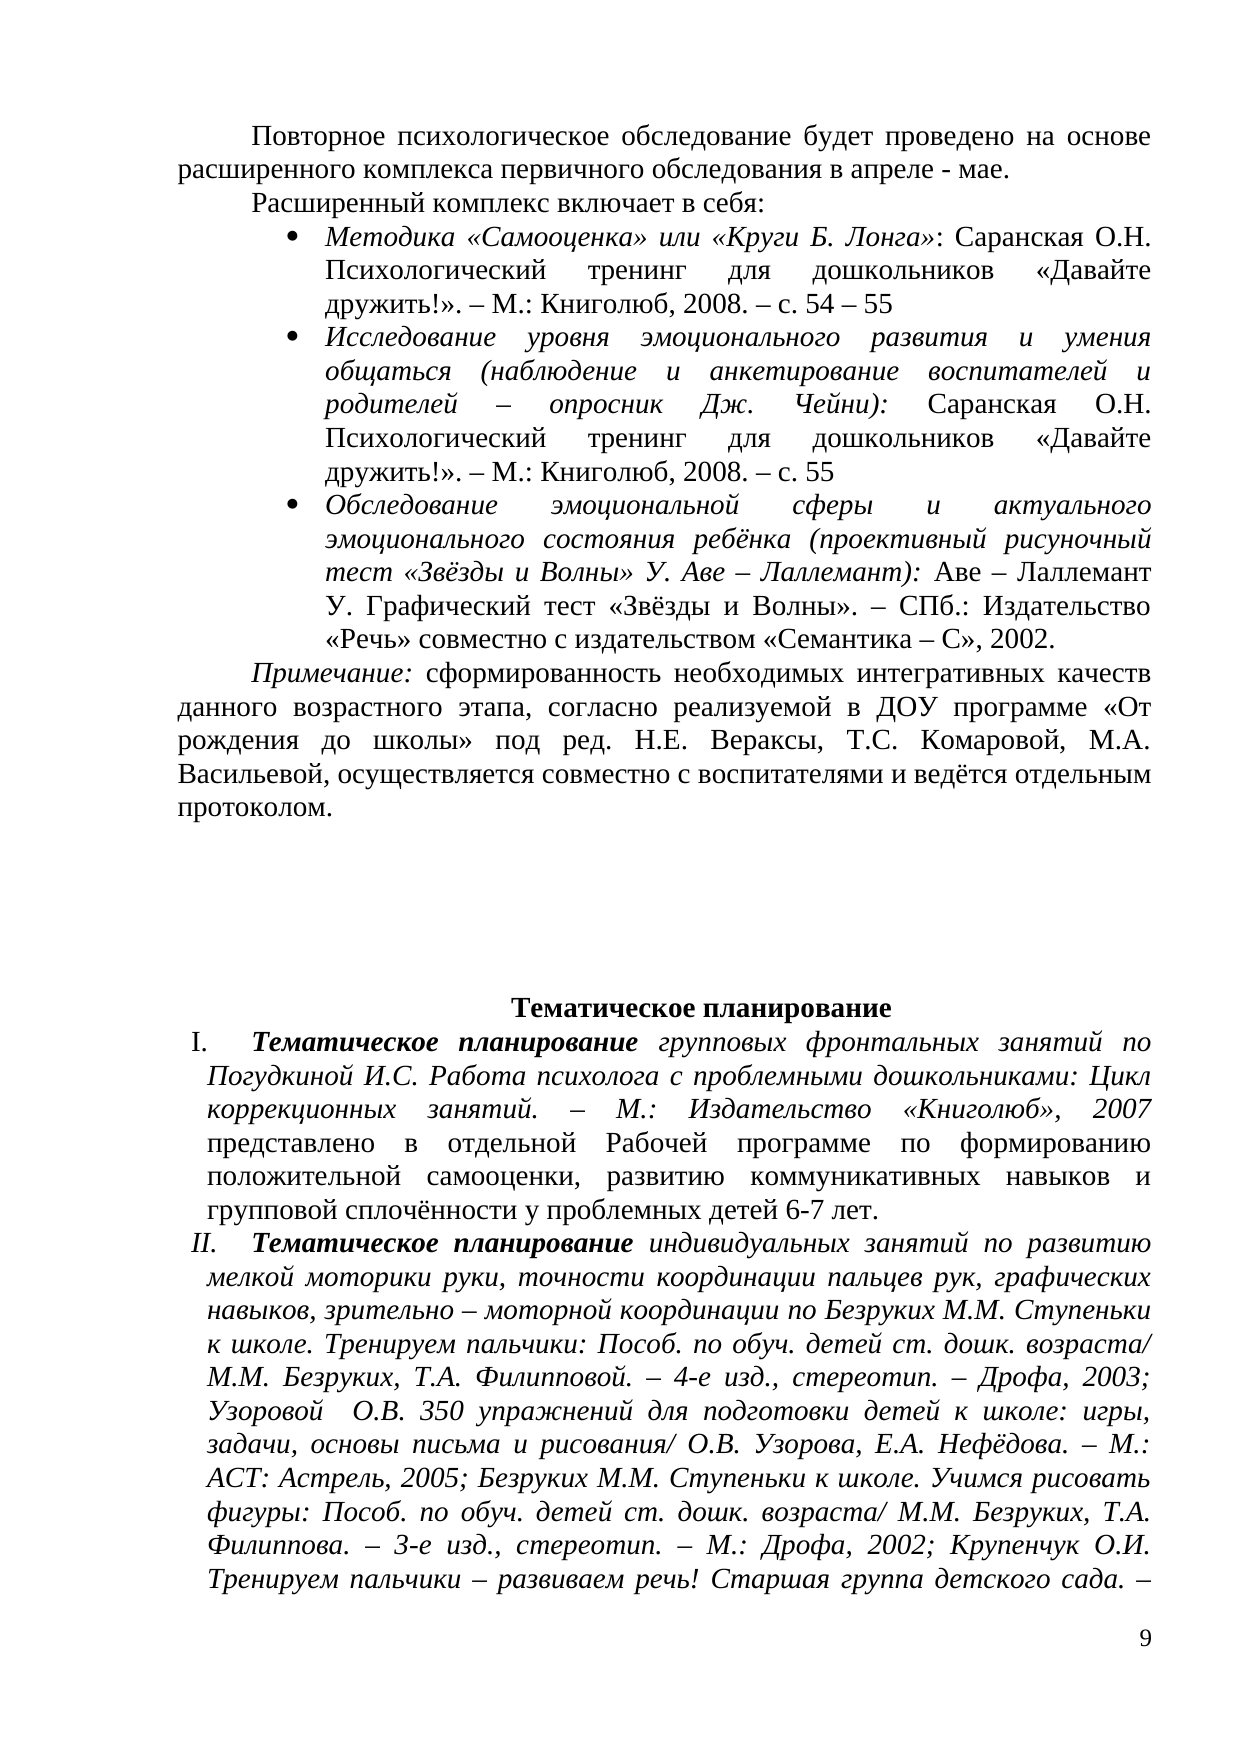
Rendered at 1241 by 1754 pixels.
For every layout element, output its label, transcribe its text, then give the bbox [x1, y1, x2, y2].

text Повторное психологическое обследование будет проведено на основе расширенного комплекса первичного обследования в апреле - мае. [177, 118, 1152, 185]
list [191, 1225, 1152, 1594]
list Исследование уровня эмоционального развития и умения общаться (наблюдение и анкетирование воспитателей и родителей – опросник Дж. Чейни): Саранская О.Н. Психологический тренинг для дошкольников «Давайте дружить!». – М.: Книголюб, 2008. – с. 55 [287, 319, 1152, 487]
text Тематическое планирование [177, 991, 1152, 1024]
text Примечание: сформированность необходимых интегративных качеств данного возрастного этапа, согласно реализуемой в ДОУ программе «От рождения до школы» под ред. Н.Е. Вераксы, Т.С. Комаровой, М.А. Васильевой, осуществляется совместно с воспитателями и ведётся отдельным протоколом. [177, 655, 1152, 823]
list Тематическое планирование групповых фронтальных занятий по Погудкиной И.С. Работа психолога с проблемными дошкольниками: Цикл коррекционных занятий. – М.: Издательство «Книголюб», 2007 представлено в отдельной Рабочей программе по формированию положительной самооценки, развитию коммуникативных навыков и групповой сплочённости у проблемных детей 6-7 лет. [191, 1024, 1152, 1225]
text Расширенный комплекс включает в себя: [177, 185, 1152, 219]
list Обследование эмоциональной сферы и актуального эмоционального состояния ребёнка (проективный рисуночный тест «Звёзды и Волны» У. Аве – Лаллемант): Аве – Лаллемант У. Графический тест «Звёзды и Волны». – СПб.: Издательство «Речь» совместно с издательством «Семантика – С», 2002. [287, 487, 1152, 655]
list Методика «Самооценка» или «Круги Б. Лонга»: Саранская О.Н. Психологический тренинг для дошкольников «Давайте дружить!». – М.: Книголюб, 2008. – с. 54 – 55 [287, 219, 1152, 319]
